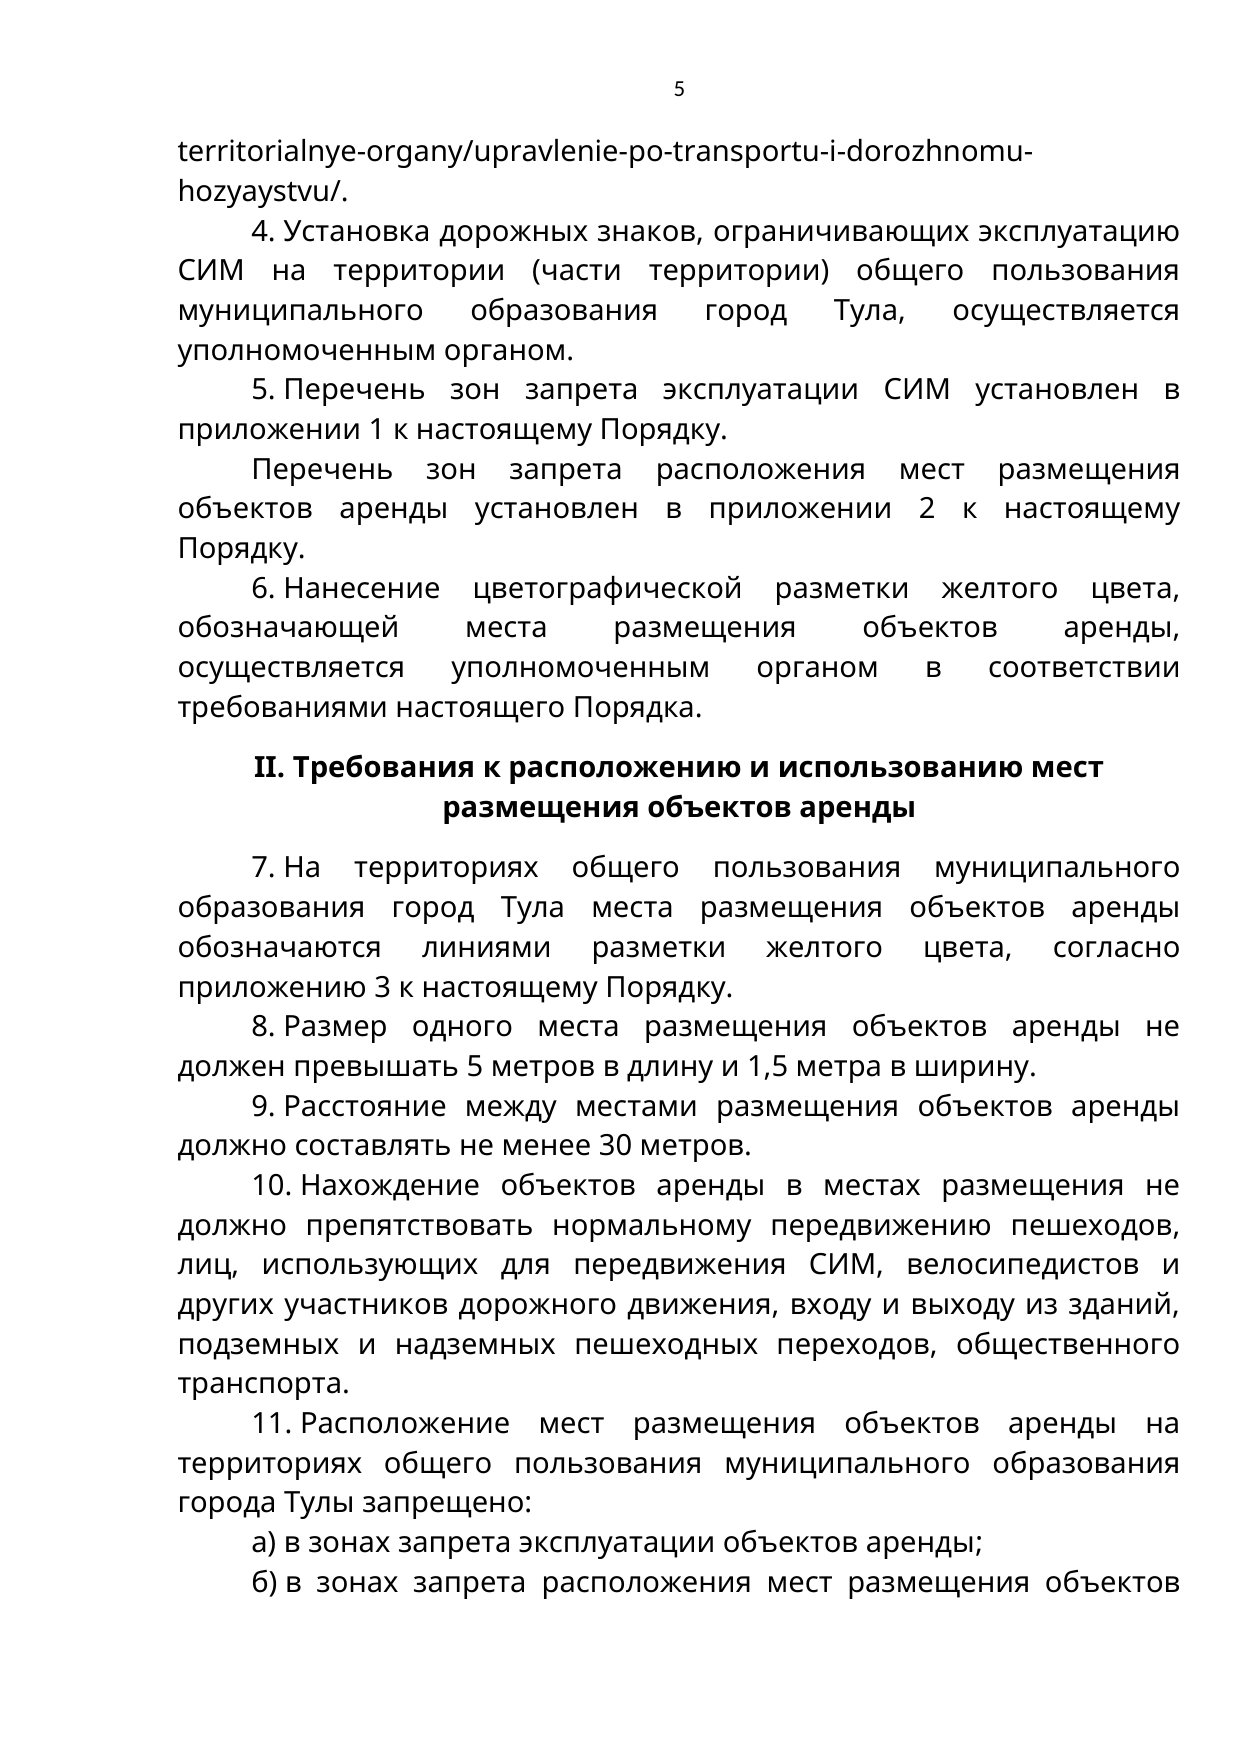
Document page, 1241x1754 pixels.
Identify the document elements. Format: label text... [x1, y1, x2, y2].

list Перечень зон запрета эксплуатации СИМ установлен в приложении 1 к настоящему Порядку. [177, 368, 1181, 448]
list Расположение мест размещения объектов аренды на территориях общего пользования муниципального образования города Тулы запрещено: [177, 1402, 1181, 1521]
list Расстояние между местами размещения объектов аренды должно составлять не менее 30 метров. [177, 1085, 1181, 1164]
list Нанесение цветографической разметки желтого цвета, обозначающей места размещения объектов аренды, осуществляется уполномоченным органом в соответствии требованиями настоящего Порядка. [177, 567, 1181, 726]
list Требования к расположению и использованию мест размещения объектов аренды [177, 747, 1181, 826]
list На территориях общего пользования муниципального образования город Тула места размещения объектов аренды обозначаются линиями разметки желтого цвета, согласно приложению 3 к настоящему Порядку. [177, 847, 1181, 1006]
list Установка дорожных знаков, ограничивающих эксплуатацию СИМ на территории (части территории) общего пользования муниципального образования город Тула, осуществляется уполномоченным органом. [177, 210, 1181, 368]
list Размер одного места размещения объектов аренды не должен превышать 5 метров в длину и 1,5 метра в ширину. [177, 1006, 1181, 1085]
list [177, 1561, 1181, 1601]
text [177, 130, 1181, 210]
list в зонах запрета эксплуатации объектов аренды; [177, 1521, 1181, 1561]
list Нахождение объектов аренды в местах размещения не должно препятствовать нормальному передвижению пешеходов, лиц, использующих для передвижения СИМ, велосипедистов и других участников дорожного движения, входу и выходу из зданий, подземных и надземных пешеходных переходов, общественного транспорта. [177, 1164, 1181, 1402]
text Перечень зон запрета расположения мест размещения объектов аренды установлен в приложении 2 к настоящему Порядку. [177, 448, 1181, 567]
